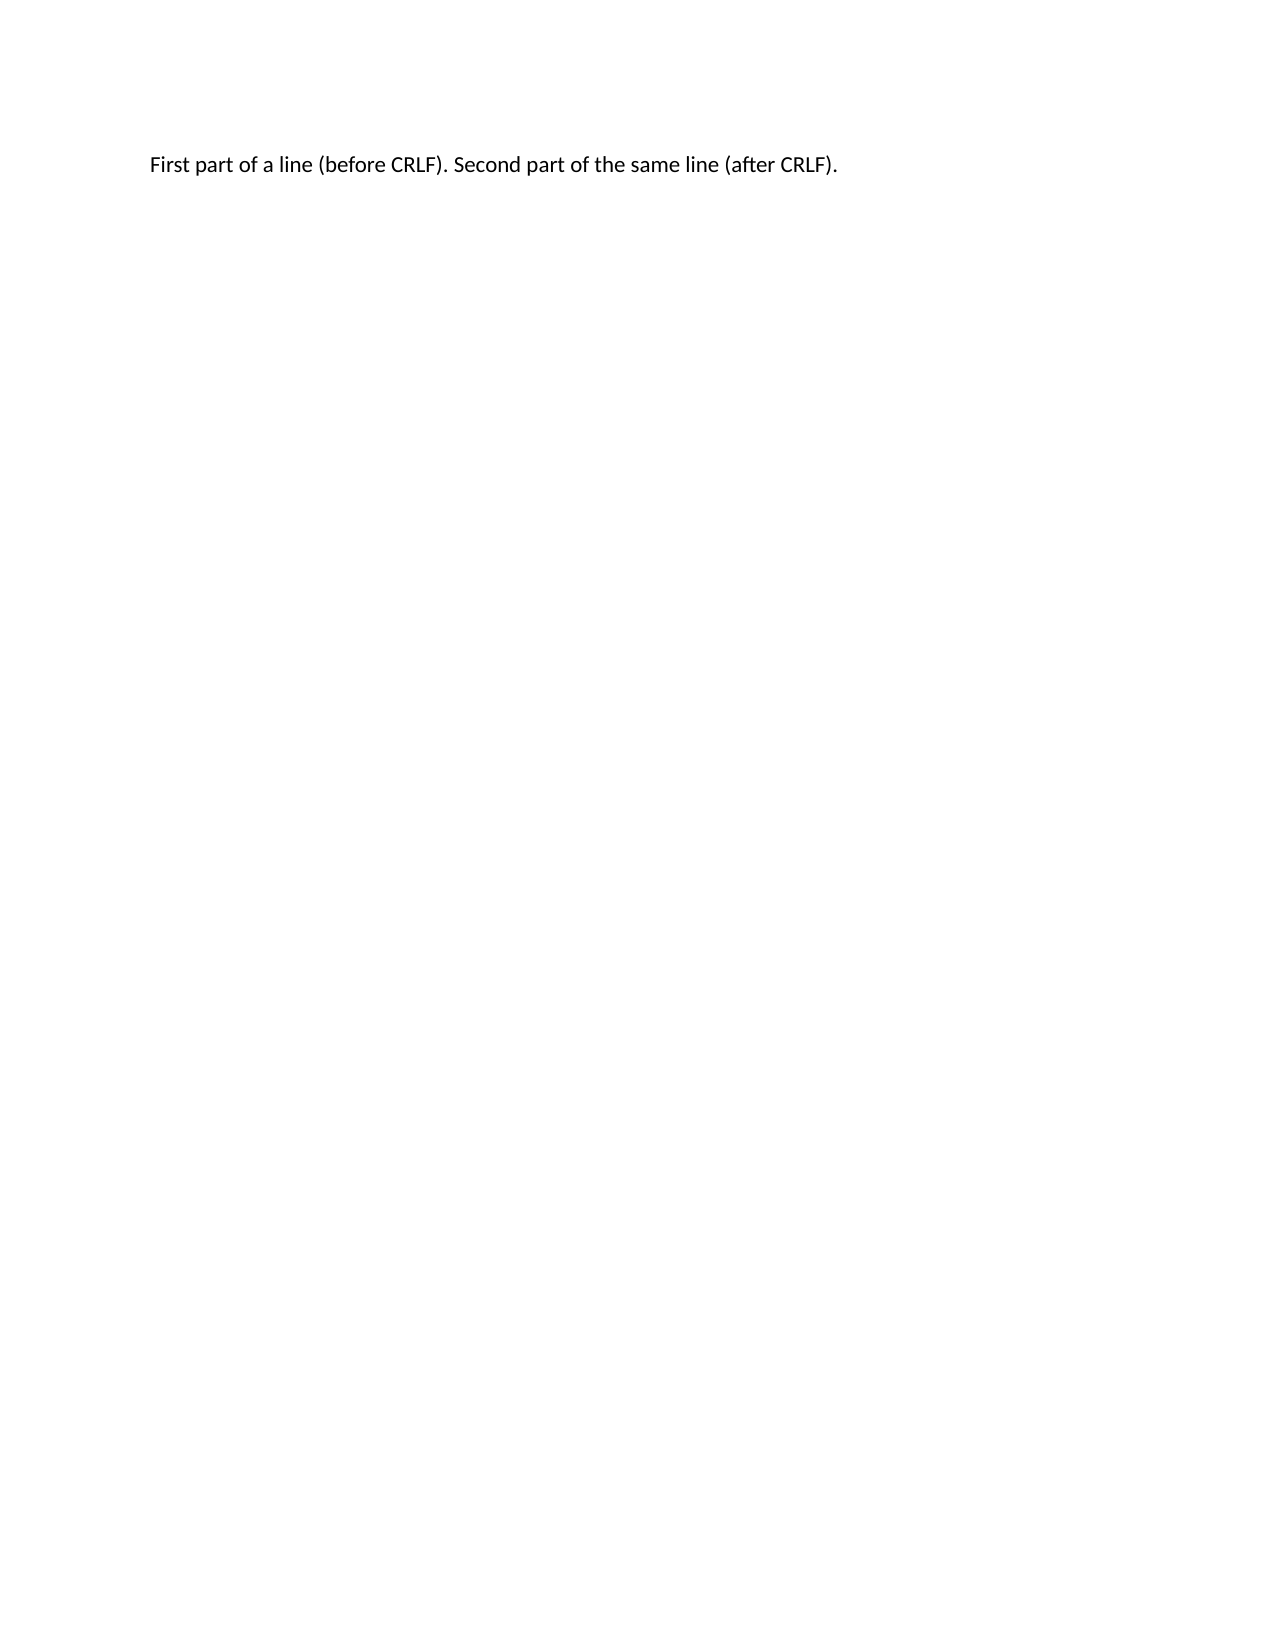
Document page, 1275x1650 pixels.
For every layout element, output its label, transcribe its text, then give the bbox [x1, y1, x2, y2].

text First part of a line (before CRLF). Second part of the same line (after CRLF). [150, 150, 1125, 184]
